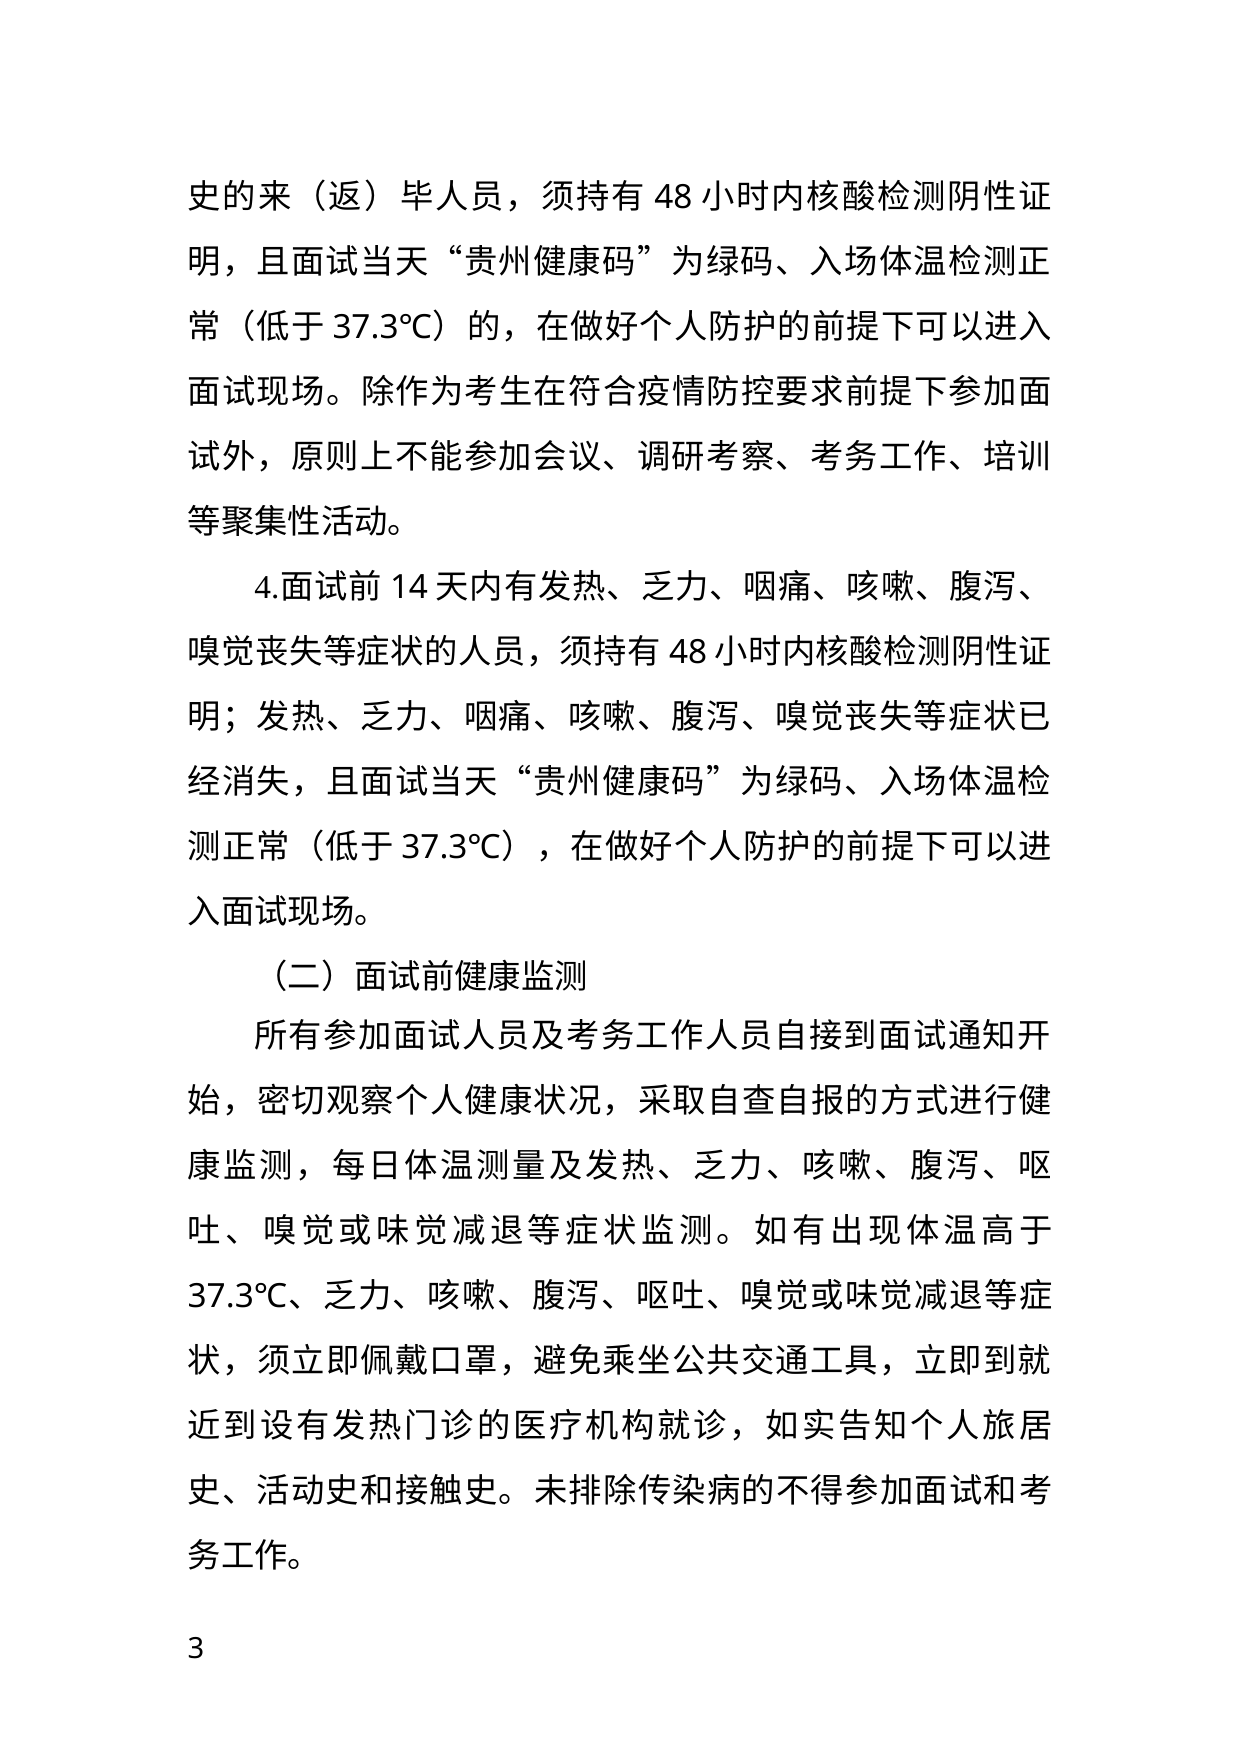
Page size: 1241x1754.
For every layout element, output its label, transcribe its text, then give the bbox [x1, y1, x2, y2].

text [187, 162, 1053, 552]
text 所有参加面试人员及考务工作人员自接到面试通知开始，密切观察个人健康状况，采取自查自报的方式进行健康监测，每日体温测量及发热、乏力、咳嗽、腹泻、呕吐、嗅觉或味觉减退等症状监测。如有出现体温高于37.3℃、乏力、咳嗽、腹泻、呕吐、嗅觉或味觉减退等症状，须立即佩戴口罩，避免乘坐公共交通工具，立即到就近到设有发热门诊的医疗机构就诊，如实告知个人旅居史、活动史和接触史。未排除传染病的不得参加面试和考务工作。 [187, 1000, 1053, 1585]
text 4.面试前14天内有发热、乏力、咽痛、咳嗽、腹泻、嗅觉丧失等症状的人员，须持有48小时内核酸检测阴性证明；发热、乏力、咽痛、咳嗽、腹泻、嗅觉丧失等症状已经消失，且面试当天“贵州健康码”为绿码、入场体温检测正常（低于37.3℃），在做好个人防护的前提下可以进入面试现场。 [187, 552, 1053, 942]
text （二）面试前健康监测 [187, 942, 1053, 1000]
